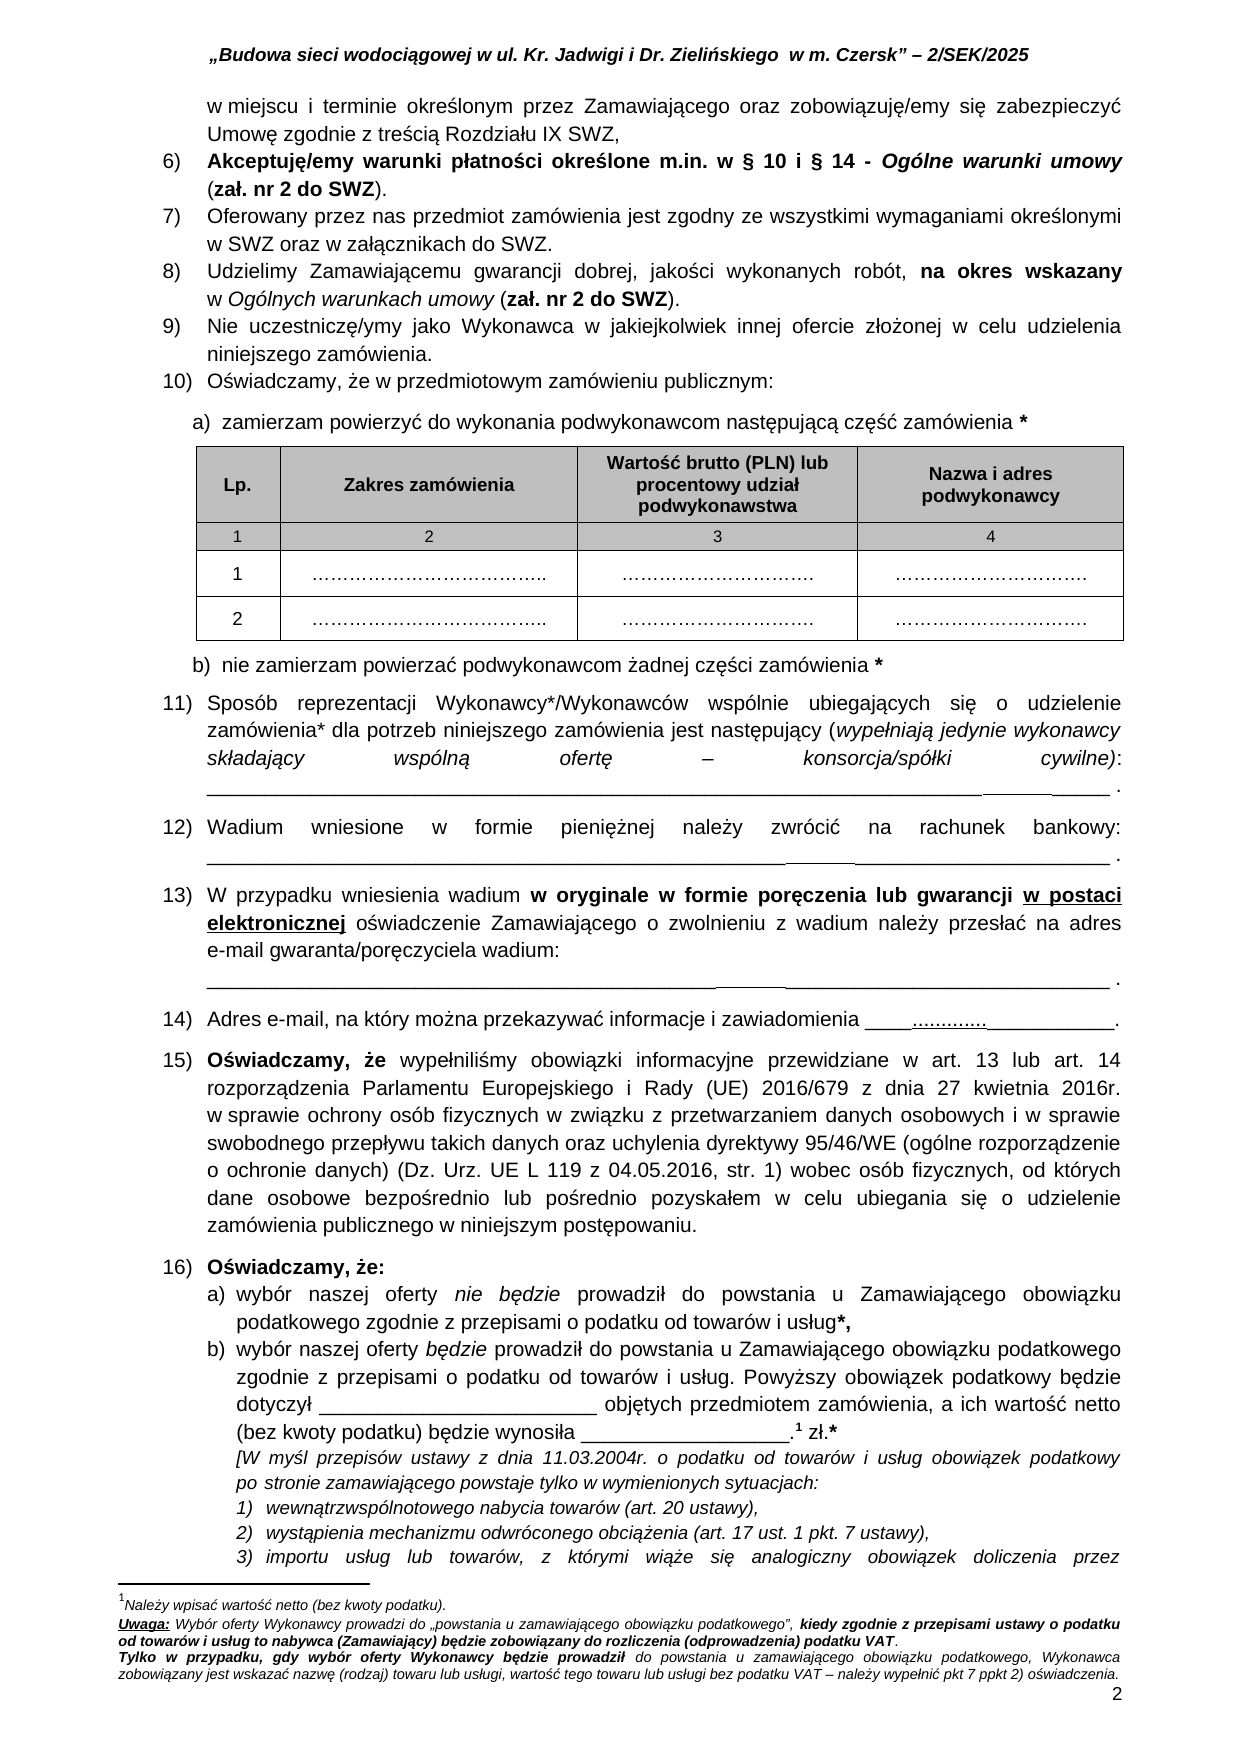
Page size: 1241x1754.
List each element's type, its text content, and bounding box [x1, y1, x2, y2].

table_cell …………………………. [578, 597, 857, 640]
list Oświadczamy, że: [162, 1254, 1122, 1278]
table_cell …………………………. [578, 551, 857, 596]
table_cell 4 [858, 523, 1123, 550]
table_cell …………………………. [858, 597, 1123, 640]
list Nie uczestniczę/ymy jako Wykonawca w jakiejkolwiek innej ofercie złożonej w celu udzielenia niniejszego zamówienia. [162, 314, 1122, 365]
table_header Lp. [197, 447, 280, 522]
list Oświadczamy, że wypełniliśmy obowiązki informacyjne przewidziane w art. 13 lub art. 14 rozporządzenia Parlamentu Europejskiego i Rady (UE) 2016/679 z dnia 27 kwietnia 2016r. w sprawie ochrony osób fizycznych w związku z przetwarzaniem danych osobowych i w sprawie swobodnego przepływu takich danych oraz uchylenia dyrektywy 95/46/WE (ogólne rozporządzenie o ochronie danych) (Dz. Urz. UE L 119 z 04.05.2016, str. 1) wobec osób fizycznych, od których dane osobowe bezpośrednio lub pośrednio pozyskałem w celu ubiegania się o udzielenie zamówienia publicznego w niniejszym postępowaniu. [162, 1048, 1122, 1237]
text [W myśl przepisów ustawy z dnia 11.03.2004r. o podatku od towarów i usług obowiązek podatkowy po stronie zamawiającego powstaje tylko w wymienionych sytuacjach: [236, 1447, 1122, 1493]
list W przypadku wniesienia wadium w oryginale w formie poręczenia lub gwarancji w postaci elektronicznej oświadczenie Zamawiającego o zwolnieniu z wadium należy przesłać na adres e-mail gwaranta/poręczyciela wadium: [162, 883, 1122, 962]
table_cell ……………………………….. [281, 597, 577, 640]
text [236, 1546, 1122, 1568]
list Oferowany przez nas przedmiot zamówienia jest zgodny ze wszystkimi wymaganiami określonymi w SWZ oraz w załącznikach do SWZ. [162, 204, 1122, 255]
table_cell 1 [197, 551, 280, 596]
list nie zamierzam powierzać podwykonawcom żadnej części zamówienia * [192, 653, 1122, 677]
list Akceptuję/emy warunki płatności określone m.in. w § 10 i § 14 - Ogólne warunki umowy (zał. nr 2 do SWZ). [162, 149, 1122, 200]
table_cell 3 [578, 523, 857, 550]
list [162, 94, 1122, 145]
table_header Nazwa i adres podwykonawcy [858, 447, 1123, 522]
table_cell ……………………………….. [281, 551, 577, 596]
list Udzielimy Zamawiającemu gwarancji dobrej, jakości wykonanych robót, na okres wskazany w Ogólnych warunkach umowy (zał. nr 2 do SWZ). [162, 259, 1122, 310]
list wybór naszej oferty będzie prowadził do powstania u Zamawiającego obowiązku podatkowego zgodnie z przepisami o podatku od towarów i usług. Powyższy obowiązek podatkowy będzie dotyczył ________________________ objętych przedmiotem zamówienia, a ich wartość netto (bez kwoty podatku) będzie wynosiła __________________. zł.* [207, 1337, 1122, 1443]
text 1) wewnątrzwspólnotowego nabycia towarów (art. 20 ustawy), [236, 1497, 1122, 1518]
table_header Zakres zamówienia [281, 447, 577, 522]
list zamierzam powierzyć do wykonania podwykonawcom następującą część zamówienia * [192, 410, 1122, 434]
table_cell 1 [197, 523, 280, 550]
table_header Wartość brutto (PLN) lub procentowy udział podwykonawstwa [578, 447, 857, 522]
list Oświadczamy, że w przedmiotowym zamówieniu publicznym: [162, 369, 1122, 393]
table_cell …………………………. [858, 551, 1123, 596]
list Sposób reprezentacji Wykonawcy*/Wykonawców wspólnie ubiegających się o udzielenie zamówienia* dla potrzeb niniejszego zamówienia jest następujący (wypełniają jedynie wykonawcy składający wspólną ofertę – konsorcja/spółki cywilne): ___________________________________________________________________ _____ . [162, 691, 1122, 797]
table_cell 2 [197, 597, 280, 640]
text 2) wystąpienia mechanizmu odwróconego obciążenia (art. 17 ust. 1 pkt. 7 ustawy), [236, 1521, 1122, 1543]
table_cell 2 [281, 523, 577, 550]
list ____________________________________________ ____________________________ . [207, 966, 1122, 990]
list wybór naszej oferty nie będzie prowadził do powstania u Zamawiającego obowiązku podatkowego zgodnie z przepisami o podatku od towarów i usług*, [207, 1282, 1122, 1333]
list Wadium wniesione w formie pieniężnej należy zwrócić na rachunek bankowy: __________________________________________________ ______________________ . [162, 814, 1122, 866]
list Adres e-mail, na który można przekazywać informacje i zawiadomienia ____.............___________. [162, 1007, 1122, 1031]
